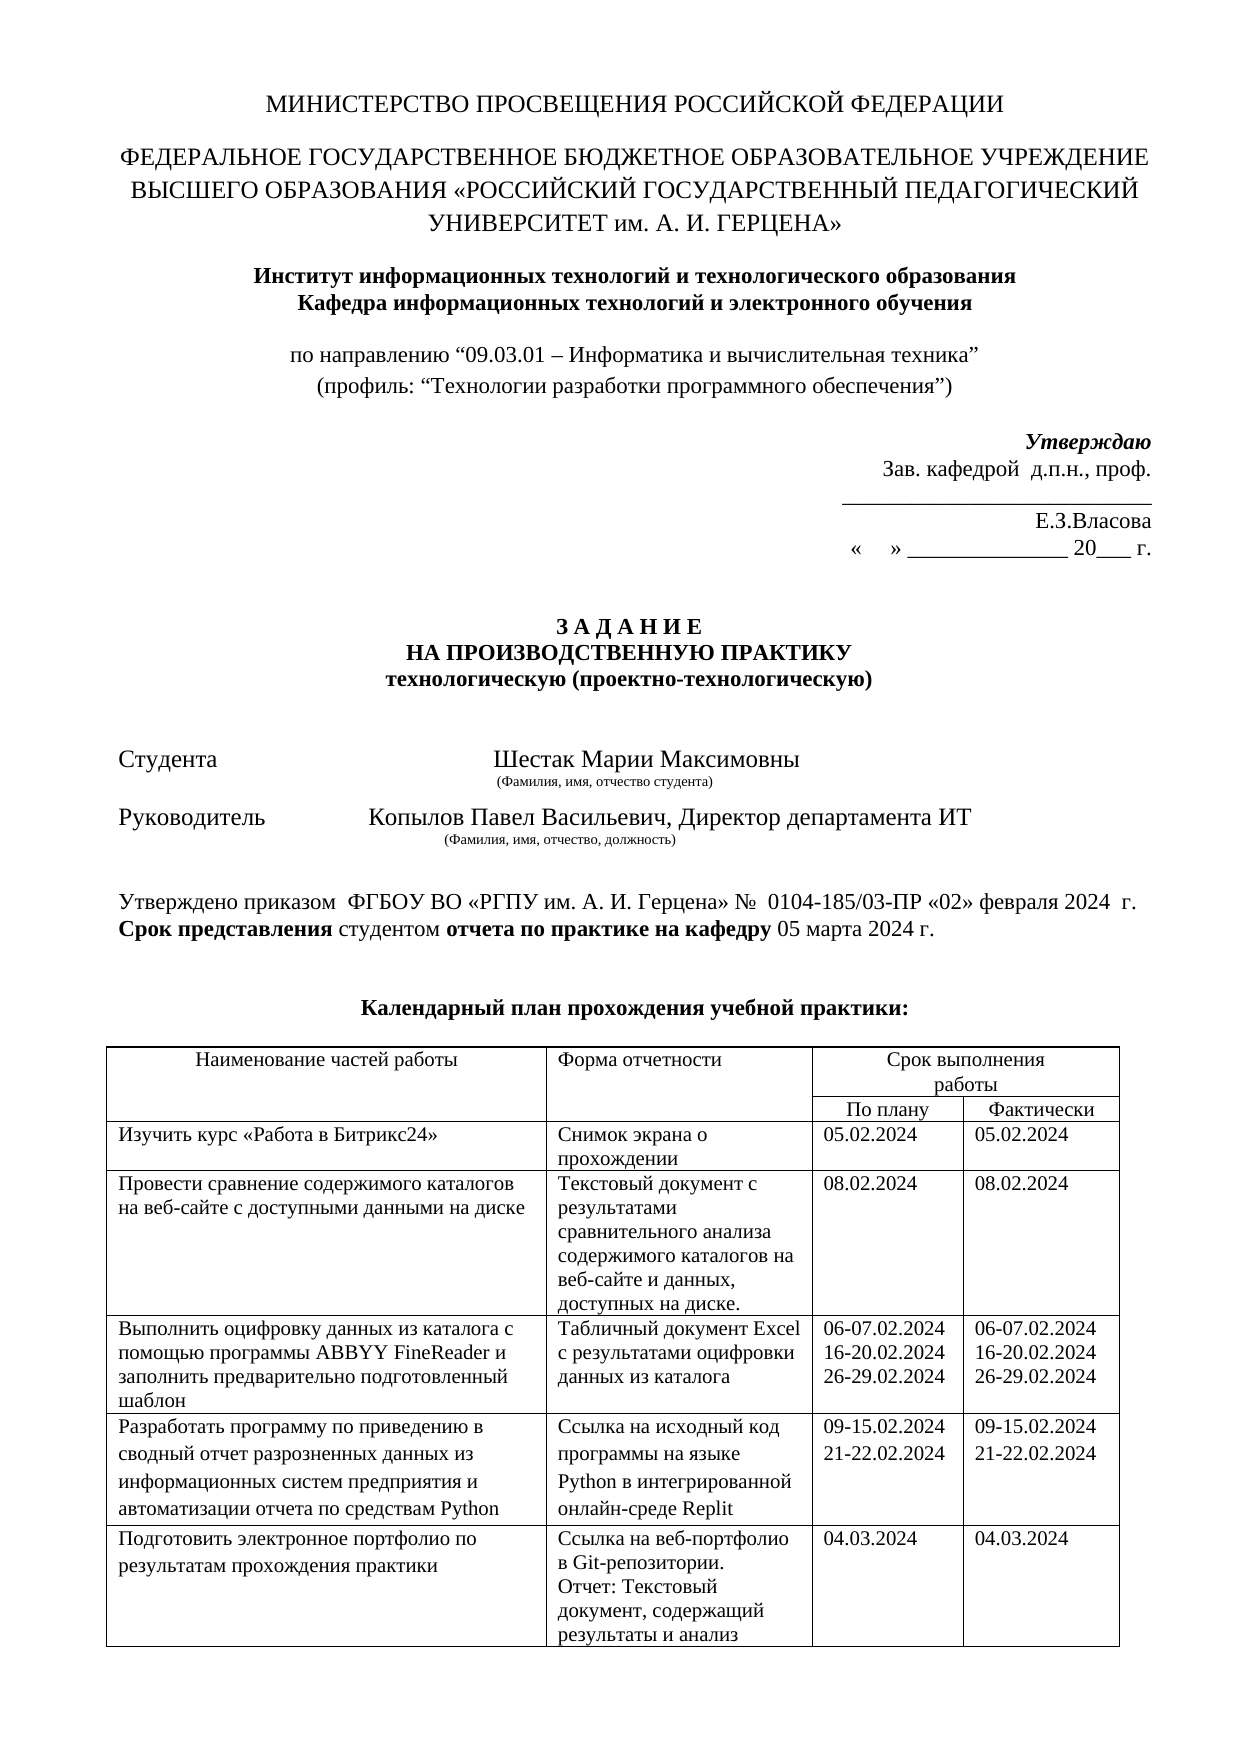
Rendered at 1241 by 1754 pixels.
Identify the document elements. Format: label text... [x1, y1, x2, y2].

table_cell 09-15.02.2024 21-22.02.2024 [813, 1414, 963, 1525]
text Срок представления студентом отчета по практике на кафедру 05 марта 2024 г. [118, 914, 1152, 941]
table_cell 05.02.2024 [813, 1122, 963, 1170]
text Зав. кафедрой д.п.н., проф. [62, 454, 1152, 481]
table_cell Разработать программу по приведению в сводный отчет разрозненных данных из информационных систем предприятия и автоматизации отчета по средствам Python [107, 1414, 546, 1525]
text З А Д А Н И Е [62, 613, 1152, 639]
table_cell Снимок экрана о прохождении [547, 1122, 812, 1170]
table_cell Провести сравнение содержимого каталогов на веб-сайте с доступными данными на диске [107, 1171, 546, 1315]
text (Фамилия, имя, отчество студента) [418, 773, 1152, 802]
table_cell 09-15.02.2024 21-22.02.2024 [964, 1414, 1119, 1525]
table_cell Табличный документ Excel с результатами оцифровки данных из каталога [547, 1316, 812, 1412]
table_cell Ссылка на исходный код программы на языке Python в интегрированной онлайн-среде Replit [547, 1414, 812, 1525]
table_header Форма отчетности [547, 1048, 812, 1121]
table_cell По плану [813, 1097, 963, 1121]
text Утверждено приказом ФГБОУ ВО «РГПУ им. А. И. Герцена» № 0104-185/03-ПР «02» февраля 2024 г. [118, 888, 1152, 914]
table_cell 05.02.2024 [964, 1122, 1119, 1170]
table_cell 08.02.2024 [964, 1171, 1119, 1315]
table_cell 04.03.2024 [964, 1526, 1119, 1646]
text технологическую (проектно-технологическую) [62, 665, 1152, 692]
table_cell 08.02.2024 [813, 1171, 963, 1315]
table_header Наименование частей работы [107, 1048, 546, 1121]
text (профиль: “Технологии разработки программного обеспечения”) [118, 372, 1152, 398]
text НА ПРОИЗВОДСТВЕННУЮ ПРАКТИКУ [62, 639, 1152, 665]
text Кафедра информационных технологий и электронного обучения [118, 289, 1152, 315]
text по направлению “09.03.01 – Информатика и вычислительная техника” [118, 341, 1152, 368]
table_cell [107, 1526, 546, 1646]
table_cell Выполнить оцифровку данных из каталога с помощью программы ABBYY FineReader и заполнить предварительно подготовленный шаблон [107, 1316, 546, 1412]
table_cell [547, 1526, 812, 1646]
text ФЕДЕРАЛЬНОЕ ГОСУДАРСТВЕННОЕ БЮДЖЕТНОЕ ОБРАЗОВАТЕЛЬНОЕ УЧРЕЖДЕНИЕ ВЫСШЕГО ОБРАЗОВАНИЯ «РОССИЙСКИЙ ГОСУДАРСТВЕННЫЙ ПЕДАГОГИЧЕСКИЙ УНИВЕРСИТЕТ им. А. И. ГЕРЦЕНА» [118, 142, 1152, 237]
text Календарный план прохождения учебной практики: [118, 994, 1152, 1020]
text ___________________________ [62, 481, 1152, 507]
table_cell 06-07.02.2024 16-20.02.2024 26-29.02.2024 [813, 1316, 963, 1412]
text (Фамилия, имя, отчество, должность) [118, 831, 1152, 859]
text Институт информационных технологий и технологического образования [118, 262, 1152, 289]
table_header Срок выполнения работы [813, 1048, 1119, 1096]
text МИНИСТЕРСТВО ПРОСВЕЩЕНИЯ РОССИЙСКОЙ ФЕДЕРАЦИИ [118, 89, 1152, 117]
text Руководитель Копылов Павел Васильевич, Директор департамента ИТ [118, 802, 1152, 831]
text Е.З.Власова [62, 507, 1152, 534]
text Утверждаю [62, 428, 1152, 454]
table_cell Изучить курс «Работа в Битрикс24» [107, 1122, 546, 1170]
text Студента Шестак Марии Максимовны [118, 744, 1152, 773]
table_cell Текстовый документ с результатами сравнительного анализа содержимого каталогов на веб-сайте и данных, доступных на диске. [547, 1171, 812, 1315]
text « » ______________ 20___ г. [62, 534, 1152, 560]
table_cell 06-07.02.2024 16-20.02.2024 26-29.02.2024 [964, 1316, 1119, 1412]
table_cell 04.03.2024 [813, 1526, 963, 1646]
table_cell Фактически [964, 1097, 1119, 1121]
